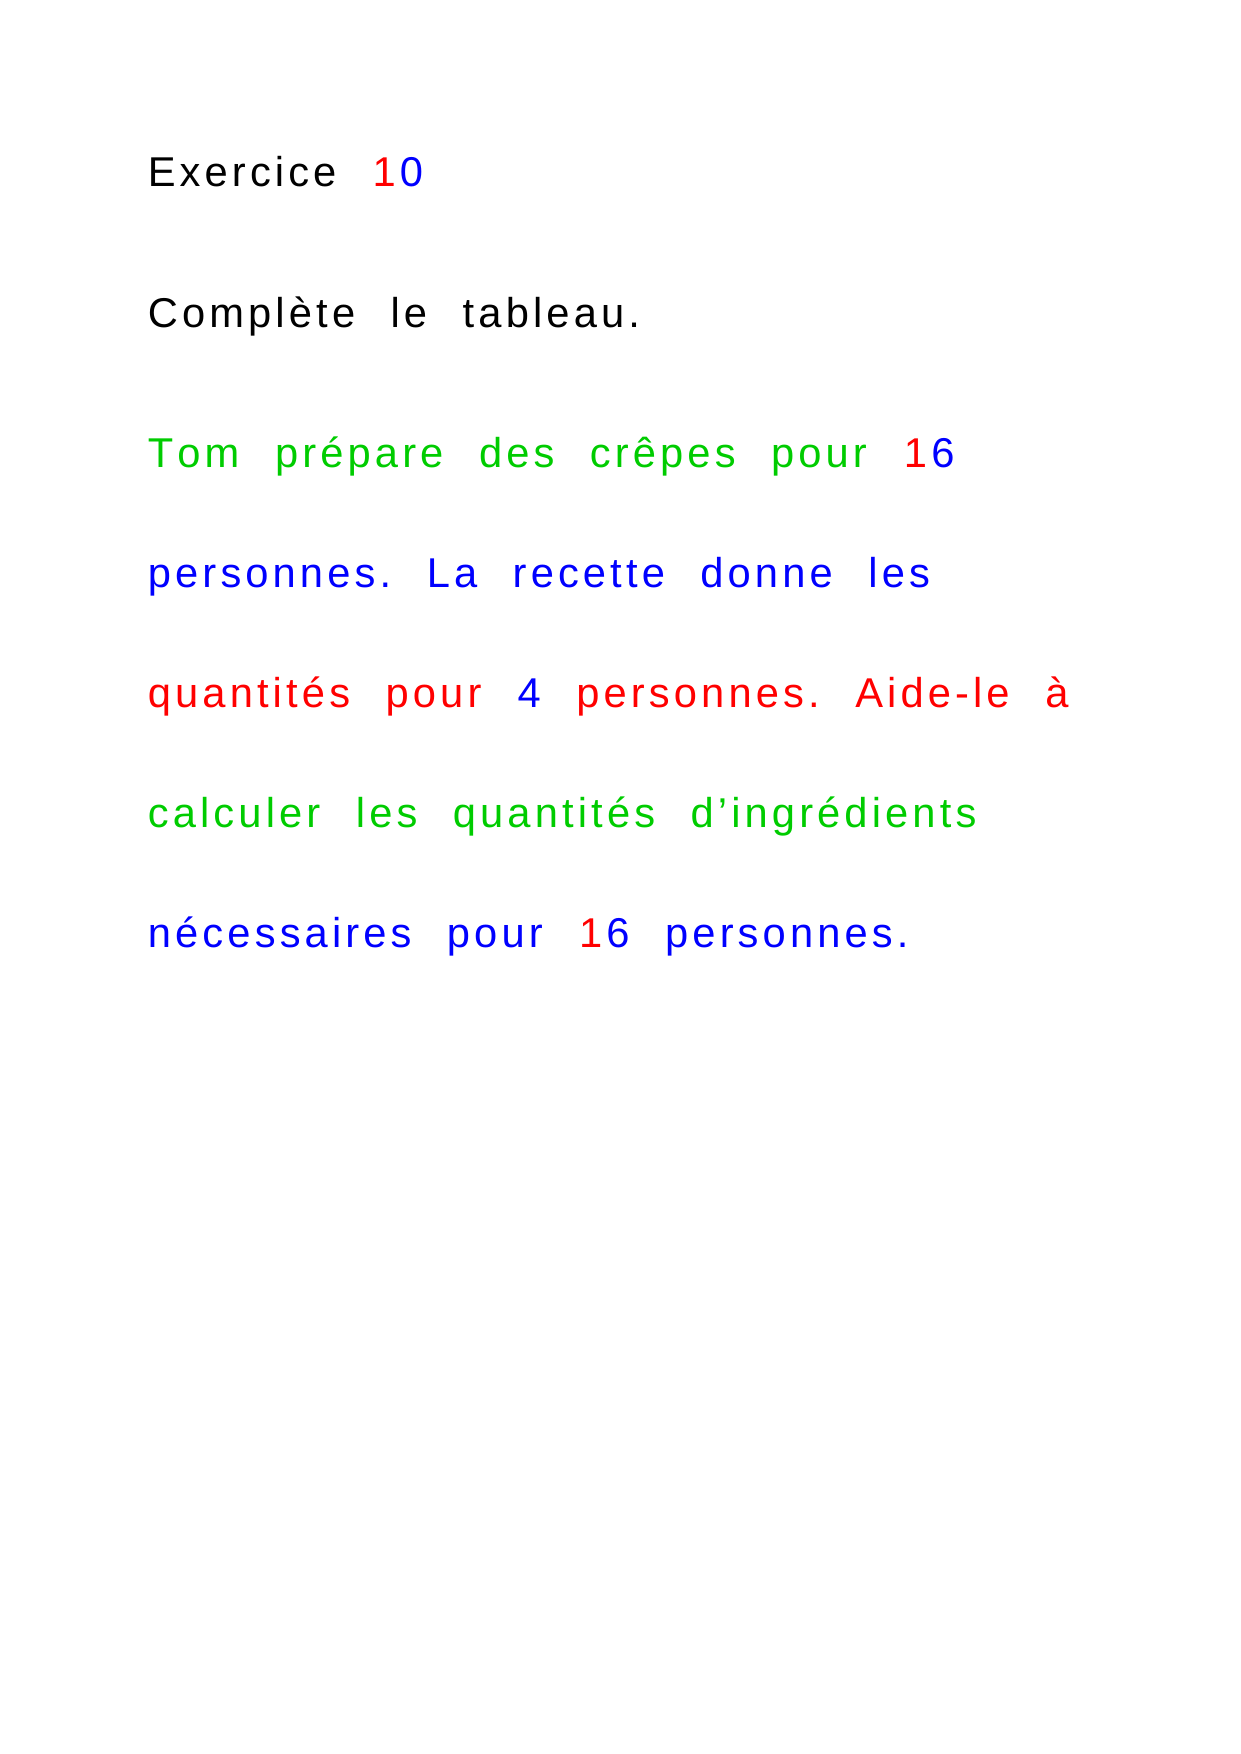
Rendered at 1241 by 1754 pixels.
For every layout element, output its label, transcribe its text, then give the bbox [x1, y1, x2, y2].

text Complète le tableau. [148, 288, 1093, 336]
text Exercice 10 [148, 148, 1093, 196]
text Tom prépare des crêpes pour 16 personnes. La recette donne les quantités pour 4 personnes. Aide-le à calculer les quantités d’ingrédients nécessaires pour 16 personnes. [148, 429, 1093, 956]
